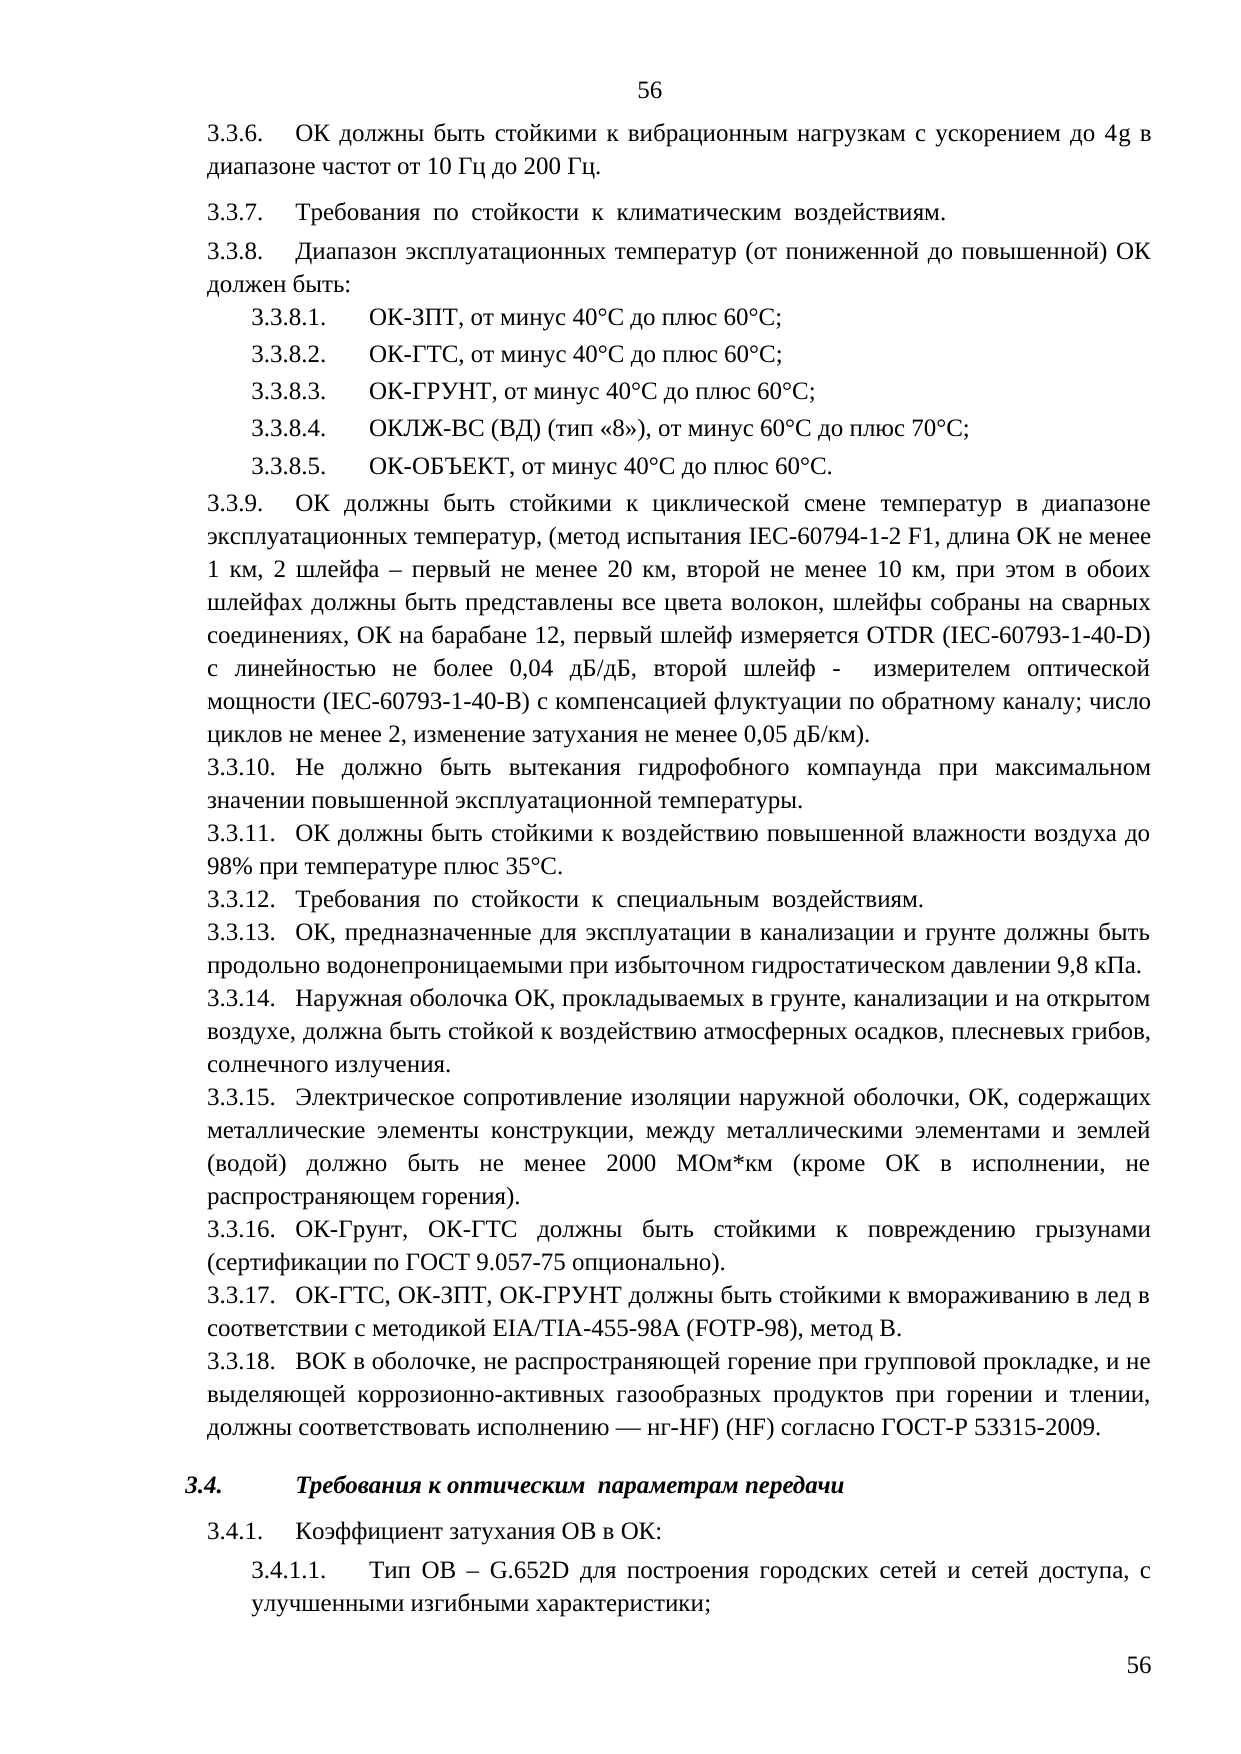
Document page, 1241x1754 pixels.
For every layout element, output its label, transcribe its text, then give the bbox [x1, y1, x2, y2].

list Требования по стойкости к специальным воздействиям. [207, 884, 1152, 913]
list Наружная оболочка ОК, прокладываемых в грунте, канализации и на открытом воздухе, должна быть стойкой к воздействию атмосферных осадков, плесневых грибов, солнечного излучения. [207, 983, 1152, 1078]
list Не должно быть вытекания гидрофобного компаунда при максимальном значении повышенной эксплуатационной температуры. [207, 752, 1152, 814]
list Требования по стойкости к климатическим воздействиям. [207, 197, 1152, 225]
list ОК-ОБЪЕКТ, от минус 40°С до плюс 60°С. [251, 451, 1152, 479]
list Требования к оптическим параметрам передачи [185, 1471, 1152, 1499]
list ОК должны быть стойкими к воздействию повышенной влажности воздуха до 98% при температуре плюс 35°С. [207, 818, 1152, 880]
list Коэффициент затухания ОВ в ОК: [207, 1516, 1152, 1545]
list ОК-ЗПТ, от минус 40°С до плюс 60°С; [251, 302, 1152, 331]
list ОК-ГРУНТ, от минус 40°С до плюс 60°С; [251, 376, 1152, 405]
list ВОК в оболочке, не распространяющей горение при групповой прокладке, и не выделяющей коррозионно-активных газообразных продуктов при горении и тлении, должны соответствовать исполнению — нг-HF) (HF) согласно ГОСТ-Р 53315-2009. [207, 1346, 1152, 1441]
list ОК-ГТС, ОК-ЗПТ, ОК-ГРУНТ должны быть стойкими к вмораживанию в лед в соответствии с методикой EIA/TIA-455-98A (FOTP-98), метод B. [207, 1280, 1152, 1342]
list Электрическое сопротивление изоляции наружной оболочки, ОК, содержащих металлические элементы конструкции, между металлическими элементами и землей (водой) должно быть не менее 2000 МОм*км (кроме ОК в исполнении, не распространяющем горения). [207, 1082, 1152, 1210]
list ОК должны быть стойкими к циклической смене температур в диапазоне эксплуатационных температур, (метод испытания IEC-60794-1-2 F1, длина ОК не менее 1 км, 2 шлейфа – первый не менее 20 км, второй не менее 10 км, при этом в обоих шлейфах должны быть представлены все цвета волокон, шлейфы собраны на сварных соединениях, ОК на барабане 12, первый шлейф измеряется OTDR (IEC-60793-1-40-D) с линейностью не более 0,04 дБ/дБ, второй шлейф - измерителем оптической мощности (IEC-60793-1-40-B) с компенсацией флуктуации по обратному каналу; число циклов не менее 2, изменение затухания не менее 0,05 дБ/км). [207, 488, 1152, 748]
list ОК-Грунт, ОК-ГТС должны быть стойкими к повреждению грызунами (сертификации по ГОСТ 9.057-75 опционально). [207, 1214, 1152, 1276]
list ОК должны быть стойкими к вибрационным нагрузкам с ускорением до 4g в диапазоне частот от 10 Гц до 200 Гц. [207, 118, 1152, 180]
list ОК-ГТС, от минус 40°С до плюс 60°С; [251, 339, 1152, 368]
list ОКЛЖ-ВС (ВД) (тип «8»), от минус 60°С до плюс 70°С; [251, 413, 1152, 442]
list ОК, предназначенные для эксплуатации в канализации и грунте должны быть продольно водонепроницаемыми при избыточном гидростатическом давлении 9,8 кПа. [207, 917, 1152, 979]
list Тип ОВ – G.652D для построения городских сетей и сетей доступа, с улучшенными изгибными характеристики; [251, 1555, 1152, 1617]
list Диапазон эксплуатационных температур (от пониженной до повышенной) ОК должен быть: [207, 236, 1152, 298]
